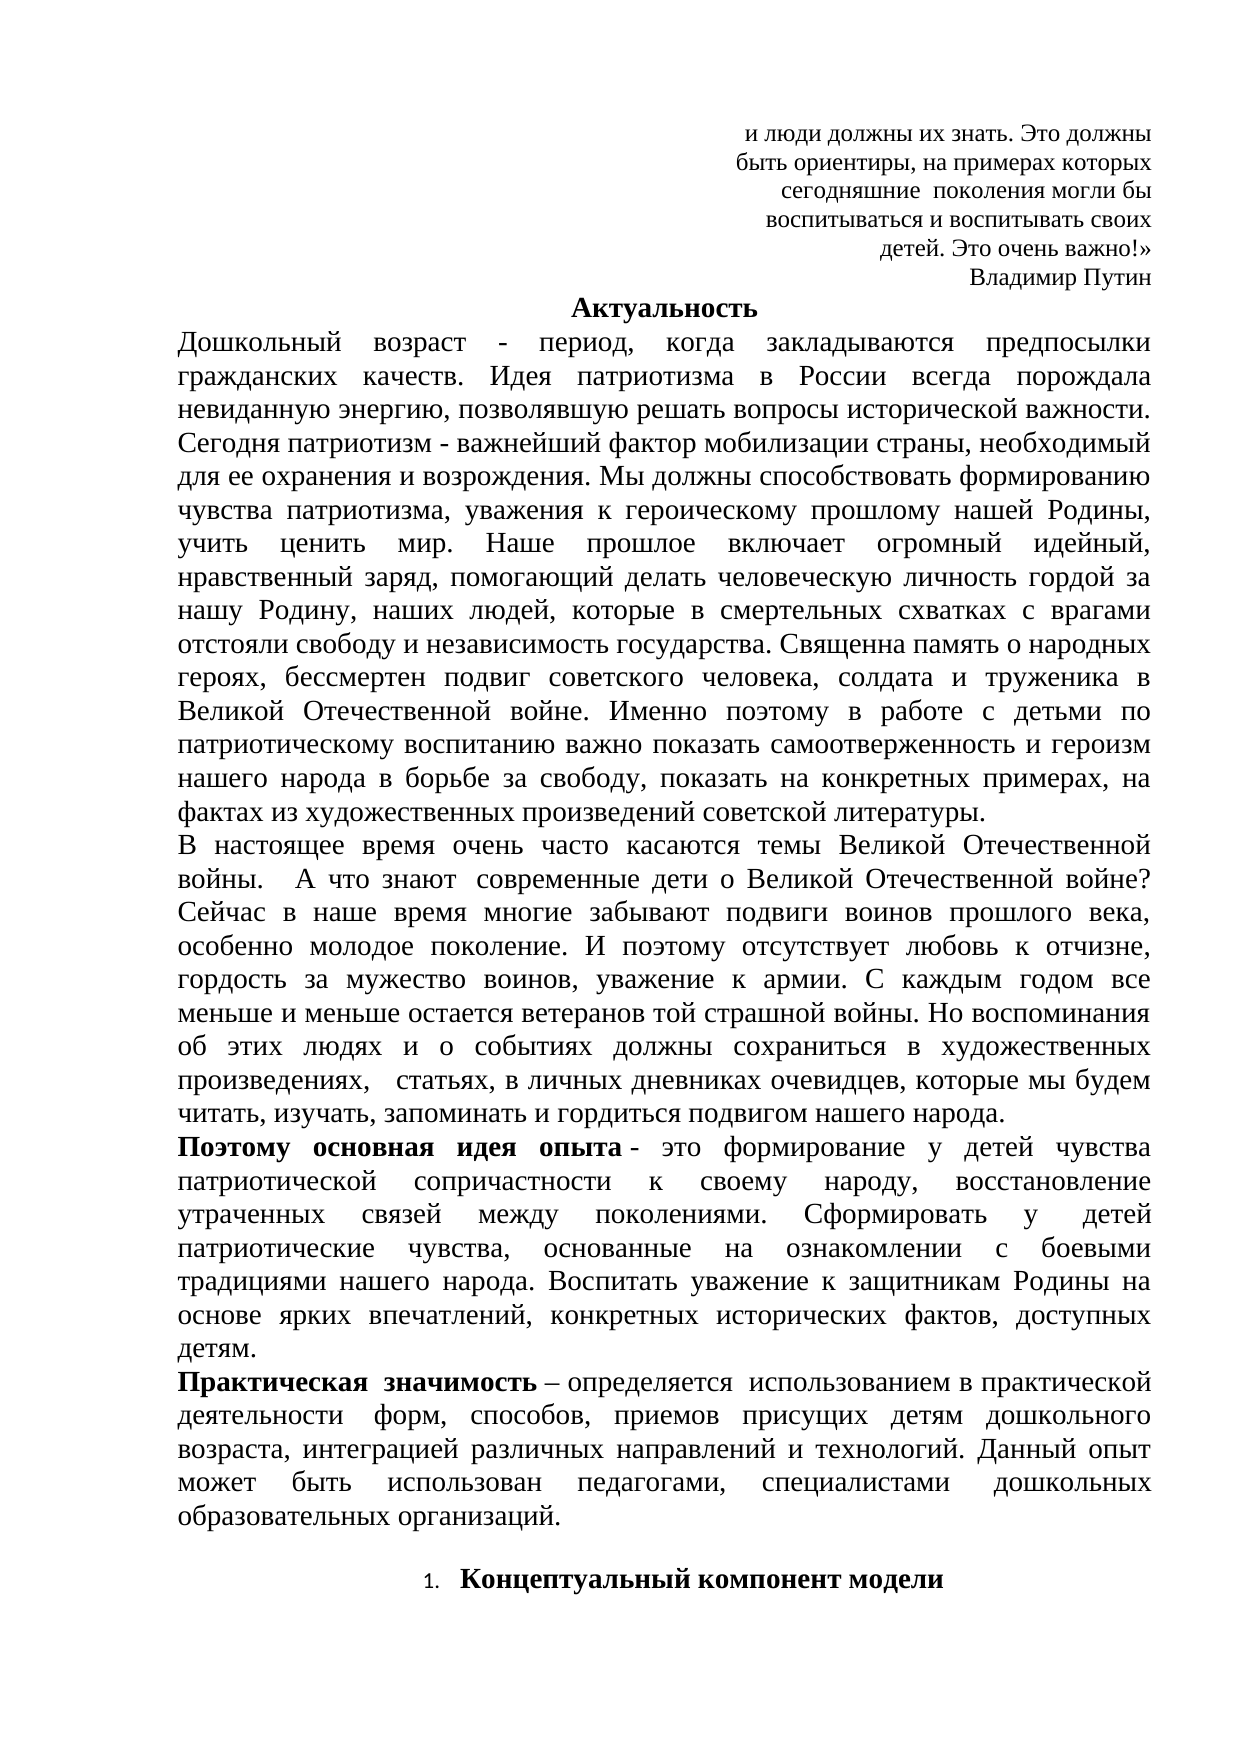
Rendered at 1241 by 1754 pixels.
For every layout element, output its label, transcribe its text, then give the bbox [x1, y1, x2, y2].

text воспитываться и воспитывать своих [177, 204, 1152, 233]
text быть ориентиры, на примерах которых [177, 147, 1152, 176]
text Практическая значимость – определяется использованием в практической деятельности форм, способов, приемов присущих детям дошкольного возраста, интеграцией различных направлений и технологий. Данный опыт может быть использован педагогами, специалистами дошкольных образовательных организаций. [177, 1364, 1152, 1532]
text В настоящее время очень часто касаются темы Великой Отечественной войны. А что знают современные дети о Великой Отечественной войне? Сейчас в наше время многие забывают подвиги воинов прошлого века, особенно молодое поколение. И поэтому отсутствует любовь к отчизне, гордость за мужество воинов, уважение к армии. С каждым годом все меньше и меньше остается ветеранов той страшной войны. Но воспоминания об этих людях и о событиях должны сохраниться в художественных произведениях, статьях, в личных дневниках очевидцев, которые мы будем читать, изучать, запоминать и гордиться подвигом нашего народа. [177, 827, 1152, 1129]
list Концептуальный компонент модели [215, 1561, 1152, 1594]
text сегодняшние поколения могли бы [177, 176, 1152, 204]
text детей. Это очень важно!» [177, 233, 1152, 262]
text Актуальность [177, 291, 1152, 324]
text Поэтому основная идея опыта - это формирование у детей чувства патриотической сопричастности к своему народу, восстановление утраченных связей между поколениями. Сформировать у детей патриотические чувства, основанные на ознакомлении с боевыми традициями нашего народа. Воспитать уважение к защитникам Родины на основе ярких впечатлений, конкретных исторических фактов, доступных детям. [177, 1129, 1152, 1364]
text Владимир Путин [177, 262, 1152, 291]
text и люди должны их знать. Это должны [177, 118, 1152, 147]
text Дошкольный возраст - период, когда закладываются предпосылки гражданских качеств. Идея патриотизма в России всегда порождала невиданную энергию, позволявшую решать вопросы исторической важности. Сегодня патриотизм - важнейший фактор мобилизации страны, необходимый для ее охранения и возрождения. Мы должны способствовать формированию чувства патриотизма, уважения к героическому прошлому нашей Родины, учить ценить мир. Наше прошлое включает огромный идейный, нравственный заряд, помогающий делать человеческую личность гордой за нашу Родину, наших людей, которые в смертельных схватках с врагами отстояли свободу и независимость государства. Священна память о народных героях, бессмертен подвиг советского человека, солдата и труженика в Великой Отечественной войне. Именно поэтому в работе с детьми по патриотическому воспитанию важно показать самоотверженность и героизм нашего народа в борьбе за свободу, показать на конкретных примерах, на фактах из художественных произведений советской литературы. [177, 324, 1152, 827]
